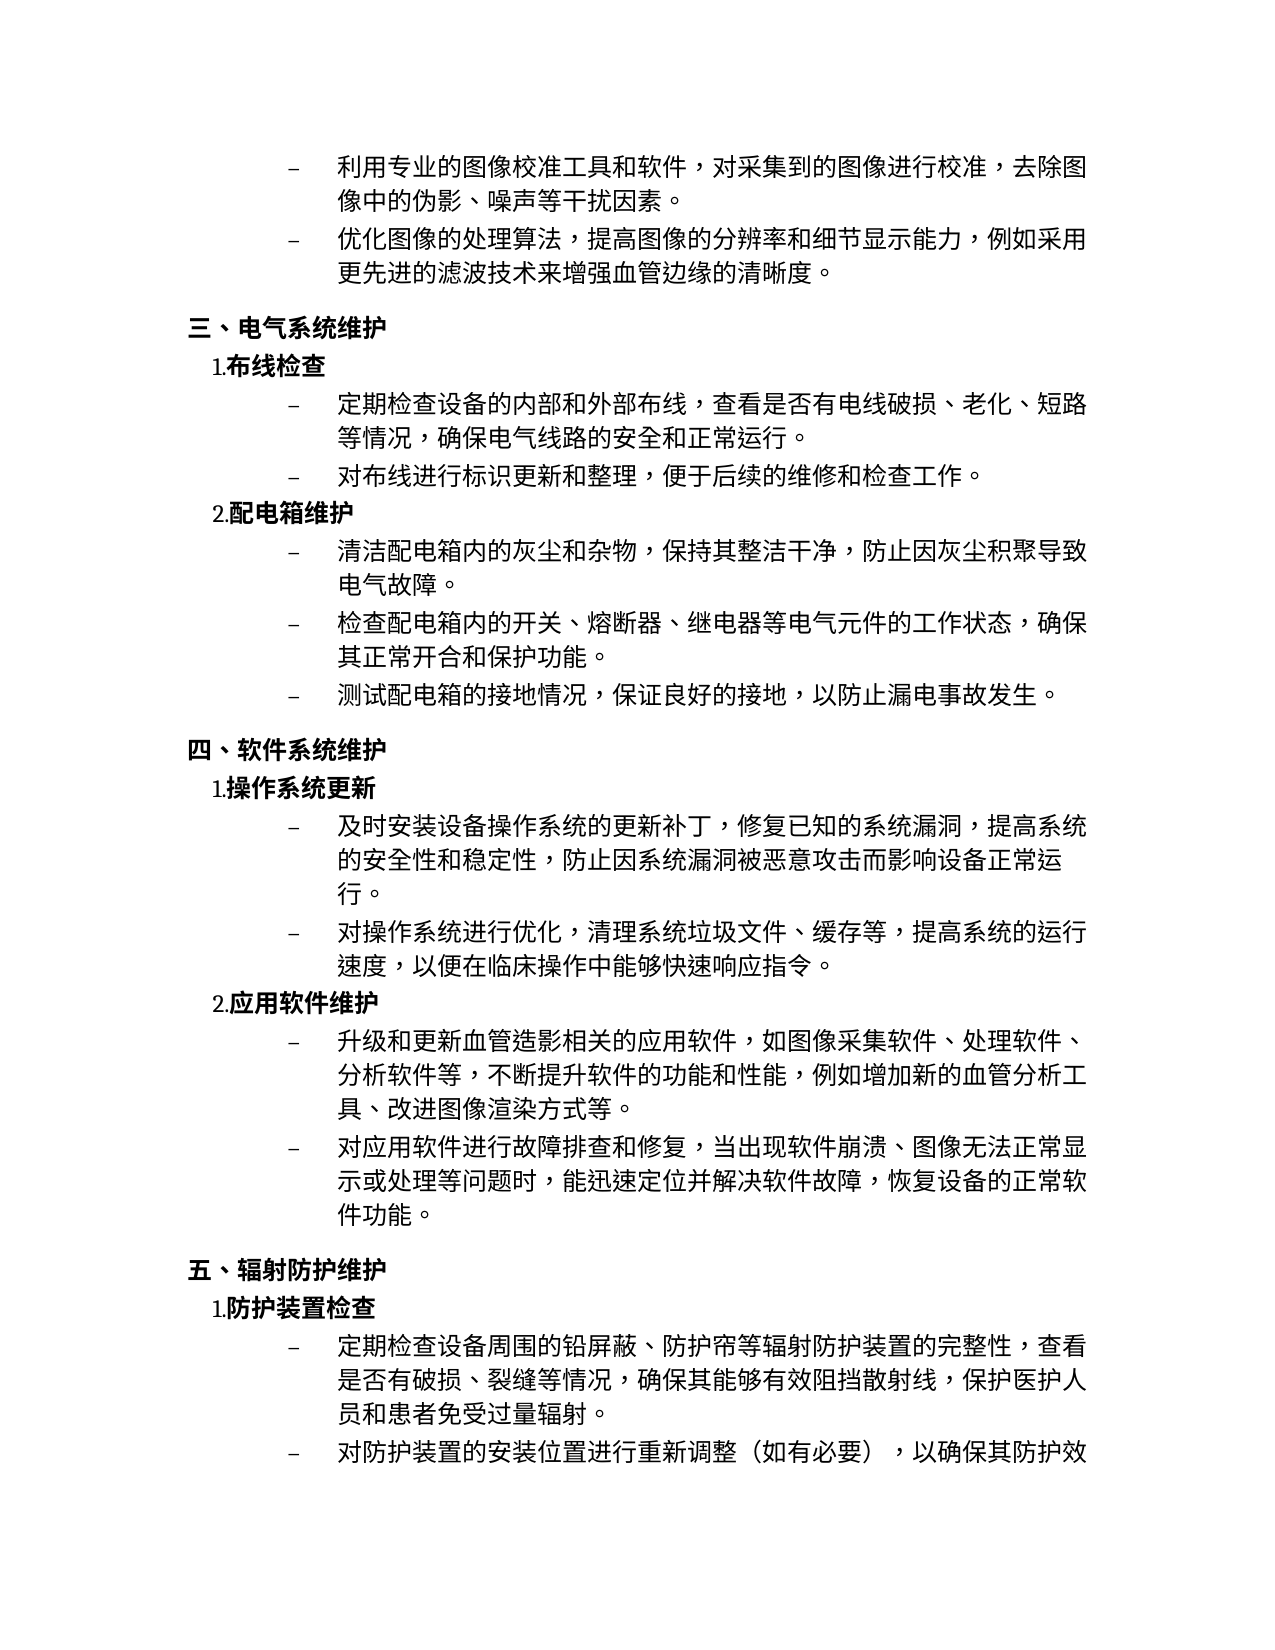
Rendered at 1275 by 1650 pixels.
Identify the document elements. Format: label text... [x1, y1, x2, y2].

list 检查配电箱内的开关、熔断器、继电器等电气元件的工作状态，确保其正常开合和保护功能。 [287, 606, 1087, 674]
list 对应用软件进行故障排查和修复，当出现软件崩溃、图像无法正常显示或处理等问题时，能迅速定位并解决软件故障，恢复设备的正常软件功能。 [287, 1130, 1087, 1232]
list 升级和更新血管造影相关的应用软件，如图像采集软件、处理软件、分析软件等，不断提升软件的功能和性能，例如增加新的血管分析工具、改进图像渲染方式等。 [287, 1024, 1087, 1126]
subtitle 三、电气系统维护 [187, 311, 1087, 345]
list 1.布线检查 [212, 349, 1087, 383]
list 定期检查设备周围的铅屏蔽、防护帘等辐射防护装置的完整性，查看是否有破损、裂缝等情况，确保其能够有效阻挡散射线，保护医护人员和患者免受过量辐射。 [287, 1328, 1087, 1431]
list 利用专业的图像校准工具和软件，对采集到的图像进行校准，去除图像中的伪影、噪声等干扰因素。 [287, 150, 1087, 218]
list 定期检查设备的内部和外部布线，查看是否有电线破损、老化、短路等情况，确保电气线路的安全和正常运行。 [287, 386, 1087, 454]
list 2.应用软件维护 [212, 986, 1087, 1020]
list 测试配电箱的接地情况，保证良好的接地，以防止漏电事故发生。 [287, 678, 1087, 712]
list 2.配电箱维护 [212, 496, 1087, 530]
list 优化图像的处理算法，提高图像的分辨率和细节显示能力，例如采用更先进的滤波技术来增强血管边缘的清晰度。 [287, 222, 1087, 290]
subtitle 四、软件系统维护 [187, 733, 1087, 767]
subtitle 五、辐射防护维护 [187, 1253, 1087, 1287]
list 及时安装设备操作系统的更新补丁，修复已知的系统漏洞，提高系统的安全性和稳定性，防止因系统漏洞被恶意攻击而影响设备正常运行。 [287, 808, 1087, 910]
list 1.防护装置检查 [212, 1291, 1087, 1325]
list 清洁配电箱内的灰尘和杂物，保持其整洁干净，防止因灰尘积聚导致电气故障。 [287, 534, 1087, 602]
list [287, 1434, 1087, 1468]
list 对布线进行标识更新和整理，便于后续的维修和检查工作。 [287, 458, 1087, 492]
list 1.操作系统更新 [212, 770, 1087, 804]
list 对操作系统进行优化，清理系统垃圾文件、缓存等，提高系统的运行速度，以便在临床操作中能够快速响应指令。 [287, 914, 1087, 982]
